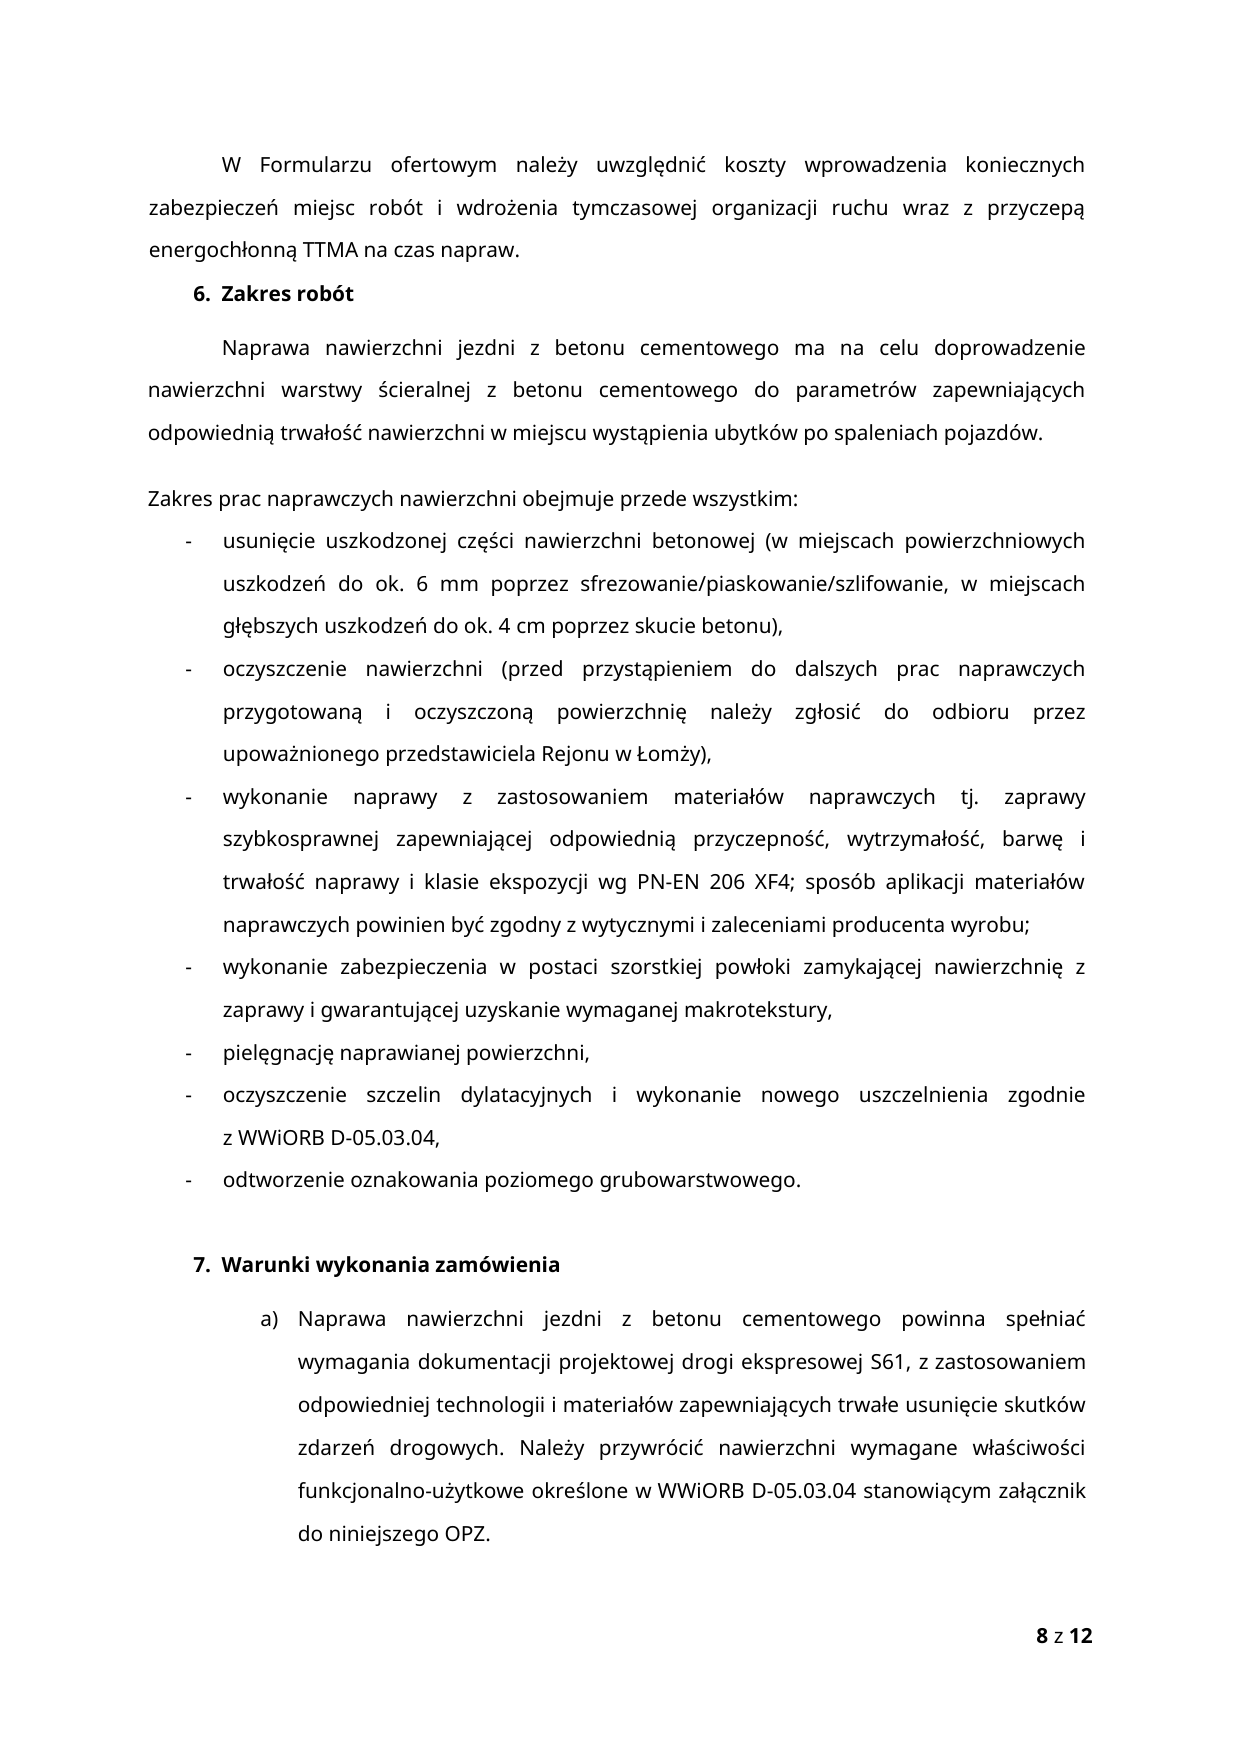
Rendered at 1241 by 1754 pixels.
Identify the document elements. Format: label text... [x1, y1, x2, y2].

list Naprawa nawierzchni jezdni z betonu cementowego powinna spełniać wymagania dokumentacji projektowej drogi ekspresowej S61, z zastosowaniem odpowiedniej technologii i materiałów zapewniających trwałe usunięcie skutków zdarzeń drogowych. Należy przywrócić nawierzchni wymagane właściwości funkcjonalno-użytkowe określone w WWiORB D-05.03.04 stanowiącym załącznik do niniejszego OPZ. [260, 1304, 1086, 1548]
list pielęgnację naprawianej powierzchni, [185, 1038, 1086, 1066]
text W Formularzu ofertowym należy uwzględnić koszty wprowadzenia koniecznych zabezpieczeń miejsc robót i wdrożenia tymczasowej organizacji ruchu wraz z przyczepą energochłonną TTMA na czas napraw. [149, 150, 1086, 264]
text Naprawa nawierzchni jezdni z betonu cementowego ma na celu doprowadzenie nawierzchni warstwy ścieralnej z betonu cementowego do parametrów zapewniających odpowiednią trwałość nawierzchni w miejscu wystąpienia ubytków po spaleniach pojazdów. [148, 333, 1086, 446]
text Zakres prac naprawczych nawierzchni obejmuje przede wszystkim: [148, 484, 1086, 512]
list wykonanie zabezpieczenia w postaci szorstkiej powłoki zamykającej nawierzchnię z zaprawy i gwarantującej uzyskanie wymaganej makrotekstury, [185, 952, 1086, 1023]
list oczyszczenie szczelin dylatacyjnych i wykonanie nowego uszczelnienia zgodnie z WWiORB D-05.03.04, [185, 1080, 1086, 1151]
list Warunki wykonania zamówienia [193, 1251, 1086, 1279]
list odtworzenie oznakowania poziomego grubowarstwowego. [185, 1165, 1086, 1194]
list usunięcie uszkodzonej części nawierzchni betonowej (w miejscach powierzchniowych uszkodzeń do ok. 6 mm poprzez sfrezowanie/piaskowanie/szlifowanie, w miejscach głębszych uszkodzeń do ok. 4 cm poprzez skucie betonu), [185, 526, 1086, 640]
list oczyszczenie nawierzchni (przed przystąpieniem do dalszych prac naprawczych przygotowaną i oczyszczoną powierzchnię należy zgłosić do odbioru przez upoważnionego przedstawiciela Rejonu w Łomży), [185, 654, 1086, 768]
list wykonanie naprawy z zastosowaniem materiałów naprawczych tj. zaprawy szybkosprawnej zapewniającej odpowiednią przyczepność, wytrzymałość, barwę i trwałość naprawy i klasie ekspozycji wg PN-EN 206 XF4; sposób aplikacji materiałów naprawczych powinien być zgodny z wytycznymi i zaleceniami producenta wyrobu; [185, 782, 1086, 938]
list Zakres robót [193, 279, 1086, 307]
